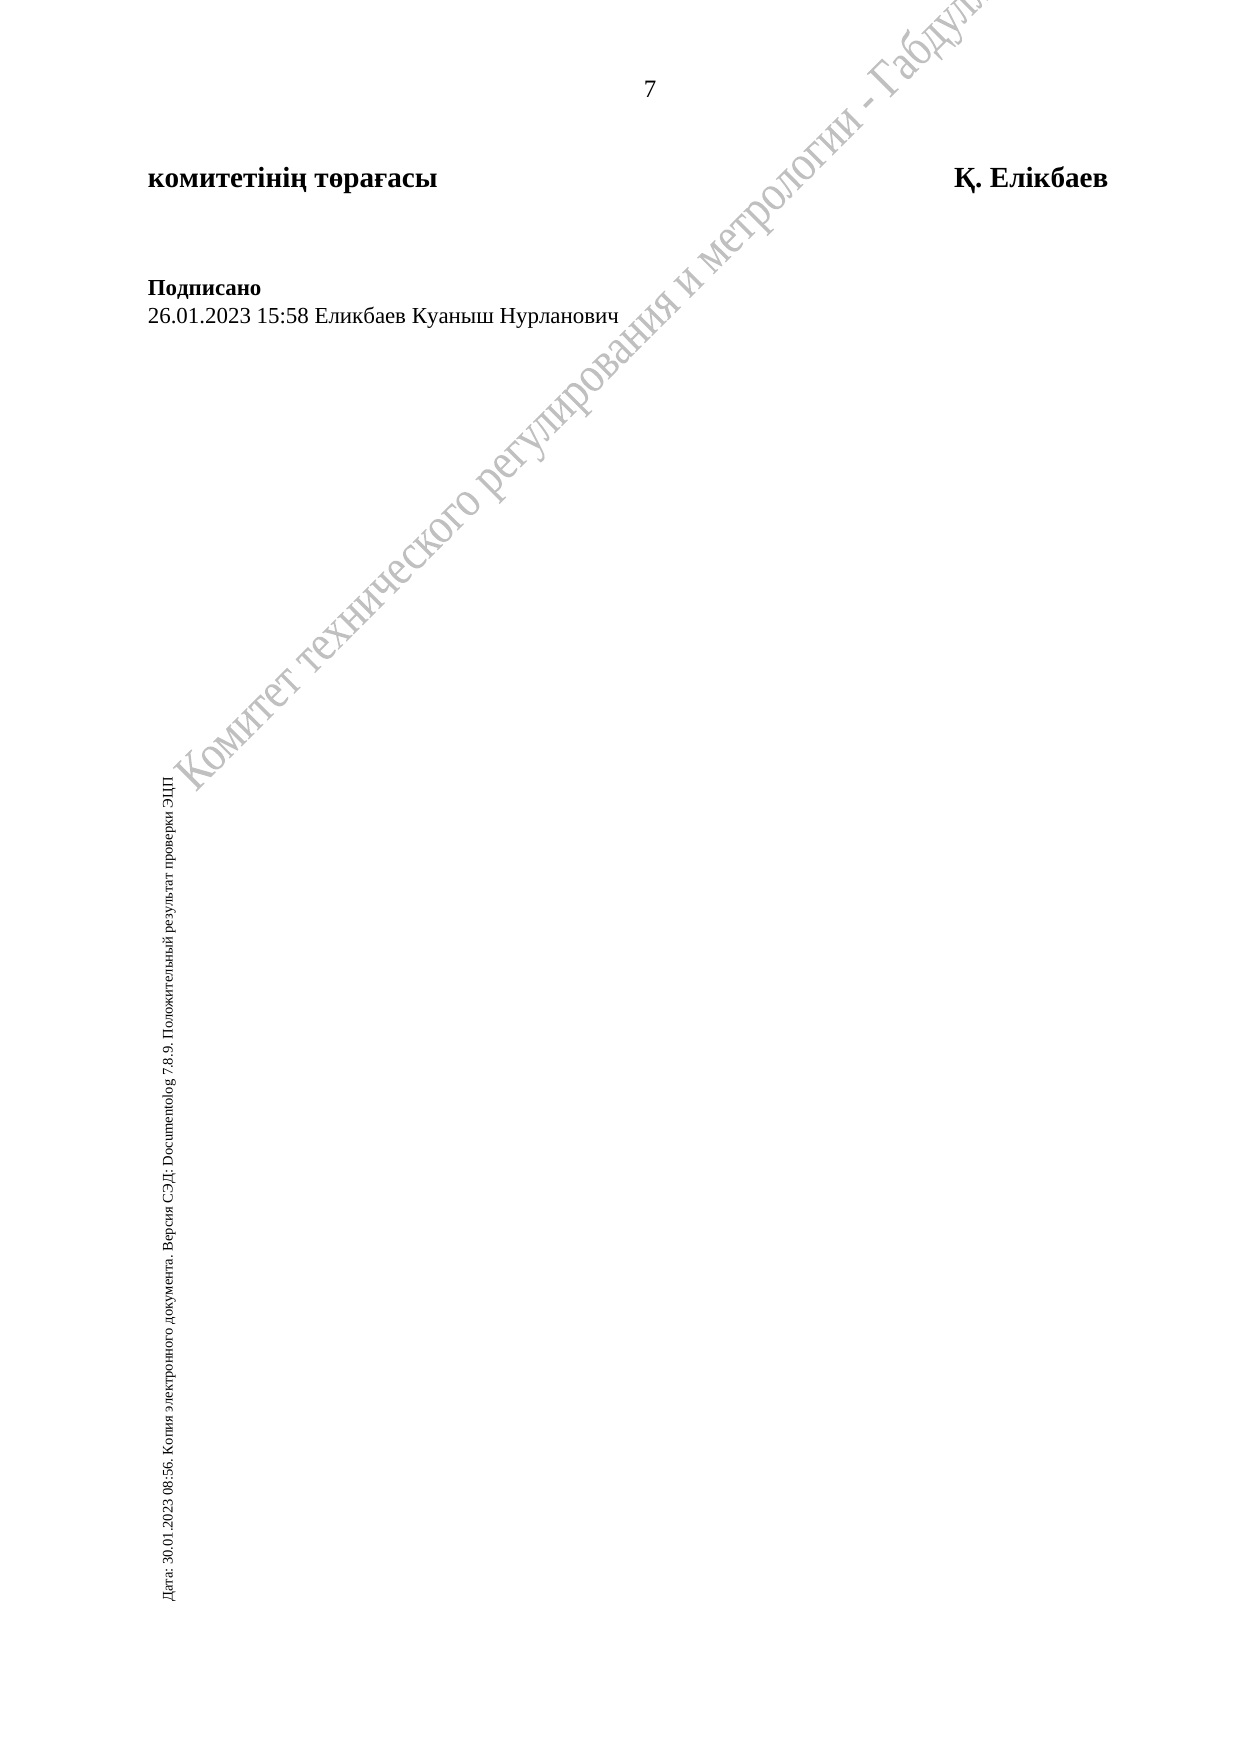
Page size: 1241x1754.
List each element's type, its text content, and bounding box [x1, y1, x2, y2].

text комитетінің төрағасы Қ. Елікбаев [148, 160, 1152, 194]
text 26.01.2023 15:58 Еликбаев Куаныш Нурланович [148, 302, 1152, 329]
text Подписано [148, 274, 1152, 300]
